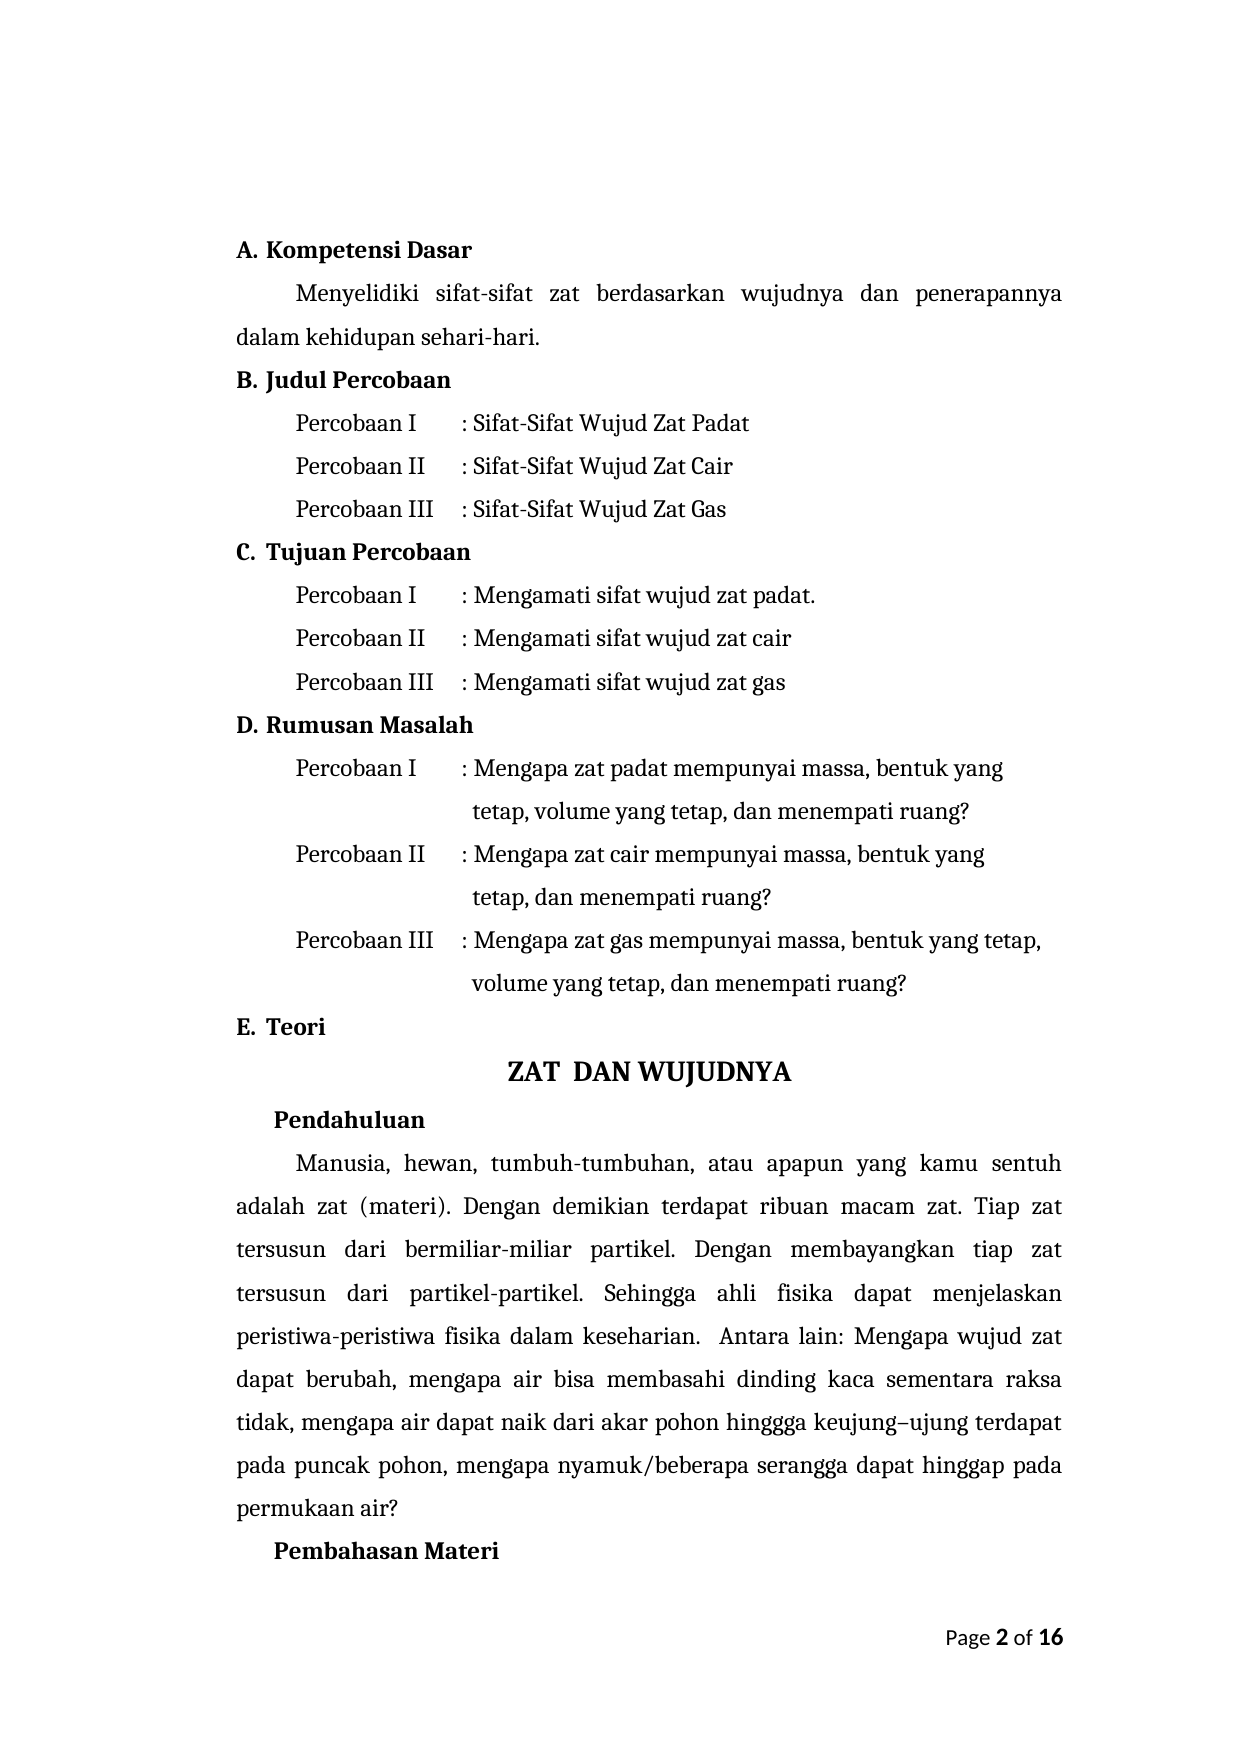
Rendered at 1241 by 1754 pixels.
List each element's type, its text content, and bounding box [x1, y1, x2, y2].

text volume yang tetap, dan menempati ruang? [236, 969, 1063, 998]
text tetap, dan menempati ruang? [386, 883, 1063, 912]
list Kompetensi Dasar [236, 236, 1063, 265]
text Percobaan II : Mengapa zat cair mempunyai massa, bentuk yang [236, 840, 1063, 869]
list Pendahuluan [274, 1106, 1063, 1135]
text Percobaan I : Sifat-Sifat Wujud Zat Padat [236, 409, 1063, 437]
text ZAT DAN WUJUDNYA [236, 1056, 1063, 1089]
list Rumusan Masalah [236, 711, 1063, 739]
list Teori [236, 1012, 1063, 1041]
text Percobaan III : Sifat-Sifat Wujud Zat Gas [236, 495, 1063, 524]
text Menyelidiki sifat-sifat zat berdasarkan wujudnya dan penerapannya dalam kehidupan sehari-hari. [236, 279, 1063, 351]
list Pembahasan Materi [274, 1537, 1063, 1566]
text Percobaan III : Mengapa zat gas mempunyai massa, bentuk yang tetap, [236, 926, 1063, 955]
list Tujuan Percobaan [236, 538, 1063, 567]
text Manusia, hewan, tumbuh-tumbuhan, atau apapun yang kamu sentuh adalah zat (materi). Dengan demikian terdapat ribuan macam zat. Tiap zat tersusun dari bermiliar-miliar partikel. Dengan membayangkan tiap zat tersusun dari partikel-partikel. Sehingga ahli fisika dapat menjelaskan peristiwa-peristiwa fisika dalam keseharian. Antara lain: Mengapa wujud zat dapat berubah, mengapa air bisa membasahi dinding kaca sementara raksa tidak, mengapa air dapat naik dari akar pohon hinggga keujung–ujung terdapat pada puncak pohon, mengapa nyamuk/beberapa serangga dapat hinggap pada permukaan air? [236, 1149, 1063, 1523]
text Percobaan I : Mengapa zat padat mempunyai massa, bentuk yang [236, 754, 1063, 782]
text Percobaan I : Mengamati sifat wujud zat padat. [295, 581, 1063, 610]
text Percobaan II : Sifat-Sifat Wujud Zat Cair [236, 452, 1063, 481]
text tetap, volume yang tetap, dan menempati ruang? [461, 797, 1063, 826]
text Percobaan III : Mengamati sifat wujud zat gas [236, 667, 1063, 696]
text Percobaan II : Mengamati sifat wujud zat cair [236, 624, 1063, 653]
list Judul Percobaan [236, 366, 1063, 394]
